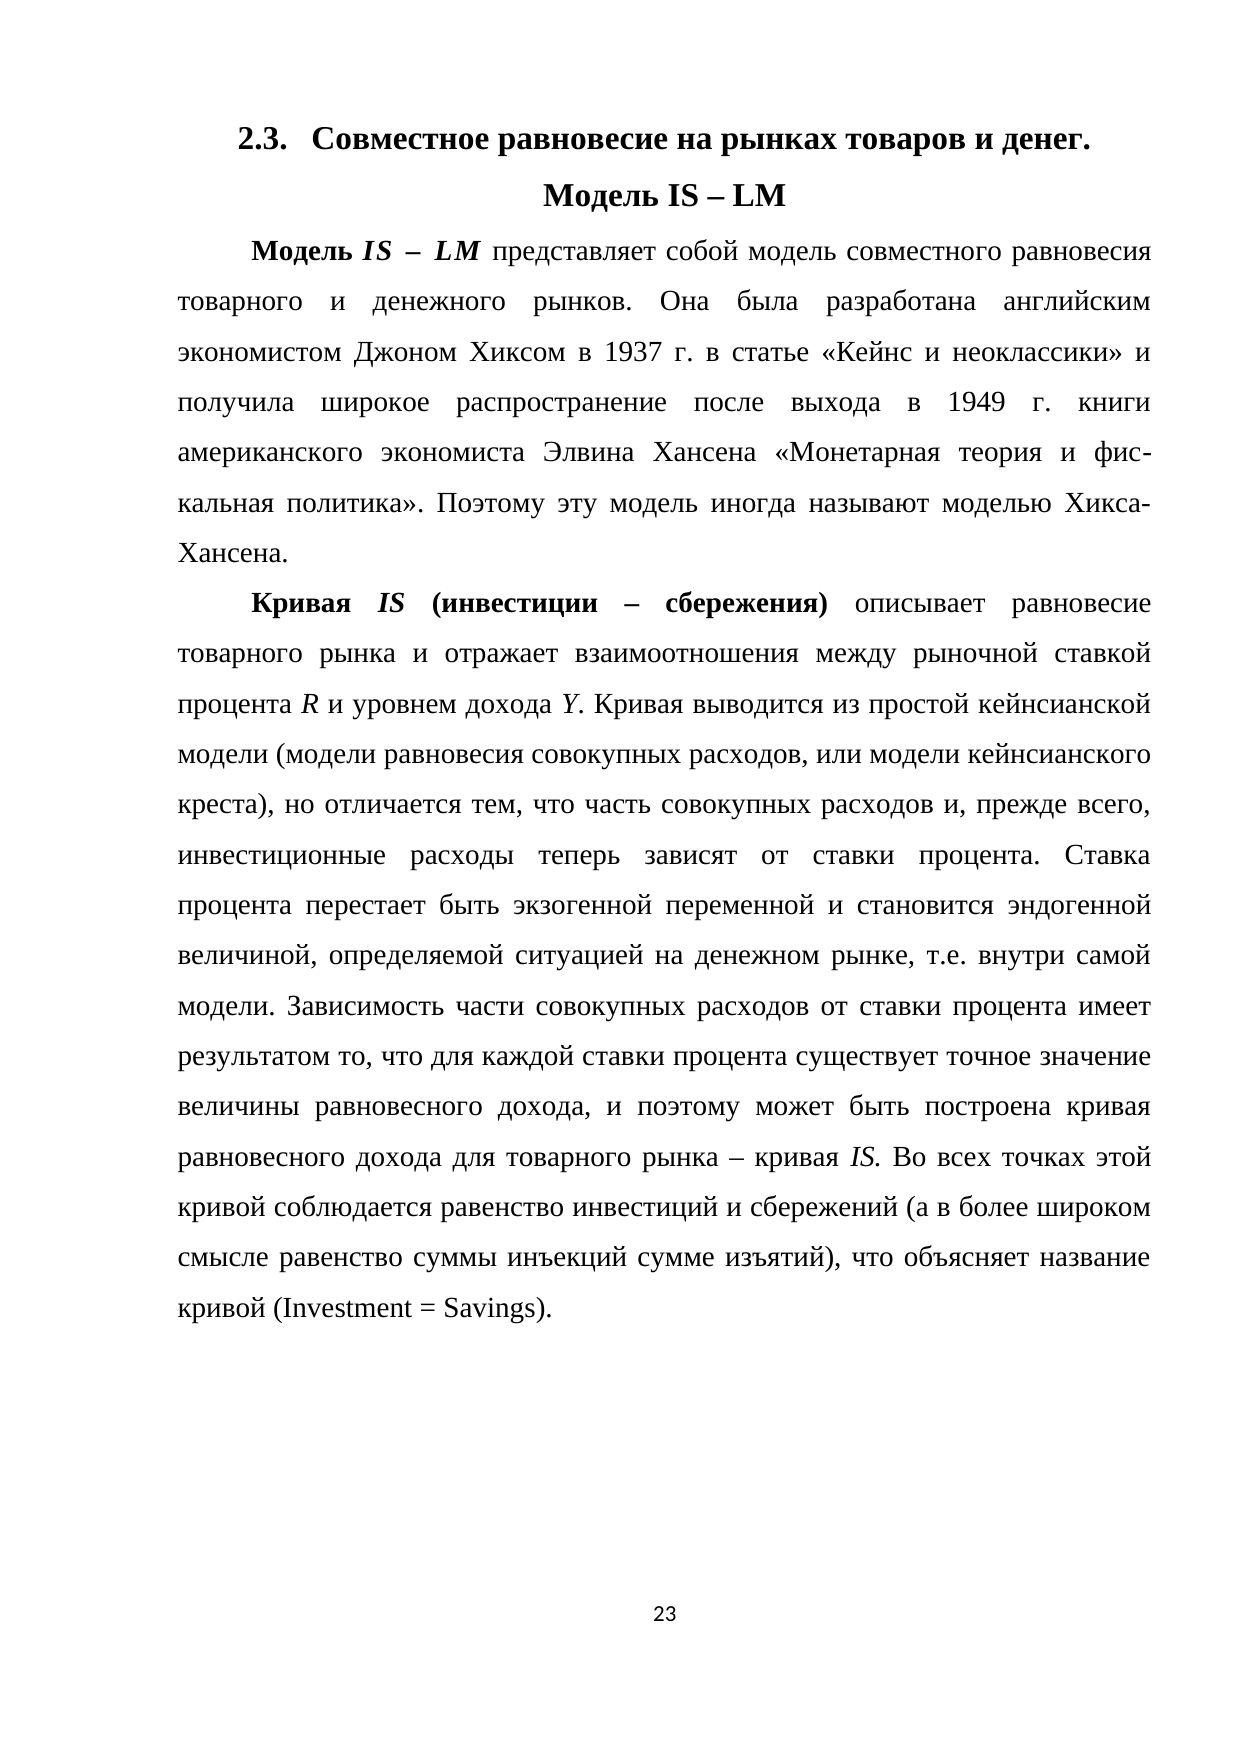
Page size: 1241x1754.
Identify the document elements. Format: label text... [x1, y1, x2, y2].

text Кривая IS (инвестиции – сбережения) описывает равновесие товарного рынка и отражает взаимоотношения между рыночной ставкой процента R и уровнем дохода Y. Кривая выводится из простой кейнсианской модели (модели равновесия совокупных расходов, или модели кейнсианского креста), но отличается тем, что часть совокупных расходов и, прежде всего, инвестиционные расходы теперь зависят от ставки процента. Ставка процента перестает быть экзогенной переменной и становится эндогенной величиной, определяемой ситуацией на денежном рынке, т.е. внутри самой модели. Зависимость части совокупных расходов от ставки процента имеет результатом то, что для каждой ставки процента существует точное значение величины равновесного дохода, и поэтому может быть построена кривая равновесного дохода для товарного рынка – кривая IS. Во всех точках этой кривой соблюдается равенство инвестиций и сбережений (а в более широком смысле равенство суммы инъекций сумме изъятий), что объясняет название кривой (Investment = Savings). [177, 585, 1152, 1323]
list Совместное равновесие на рынках товаров и денег. Модель IS – LM [177, 118, 1152, 214]
text Модель IS – LM представляет собой модель совместного равновесия товарного и денежного рынков. Она была разработана английским экономистом Джоном Хиксом в 1937 г. в статье «Кейнс и неоклассики» и получила широкое распространение после выхода в 1949 г. книги американского экономиста Элвина Хансена «Монетарная теория и фискальная политика». Поэтому эту модель иногда называют моделью Хикса-Хансена. [177, 233, 1152, 568]
